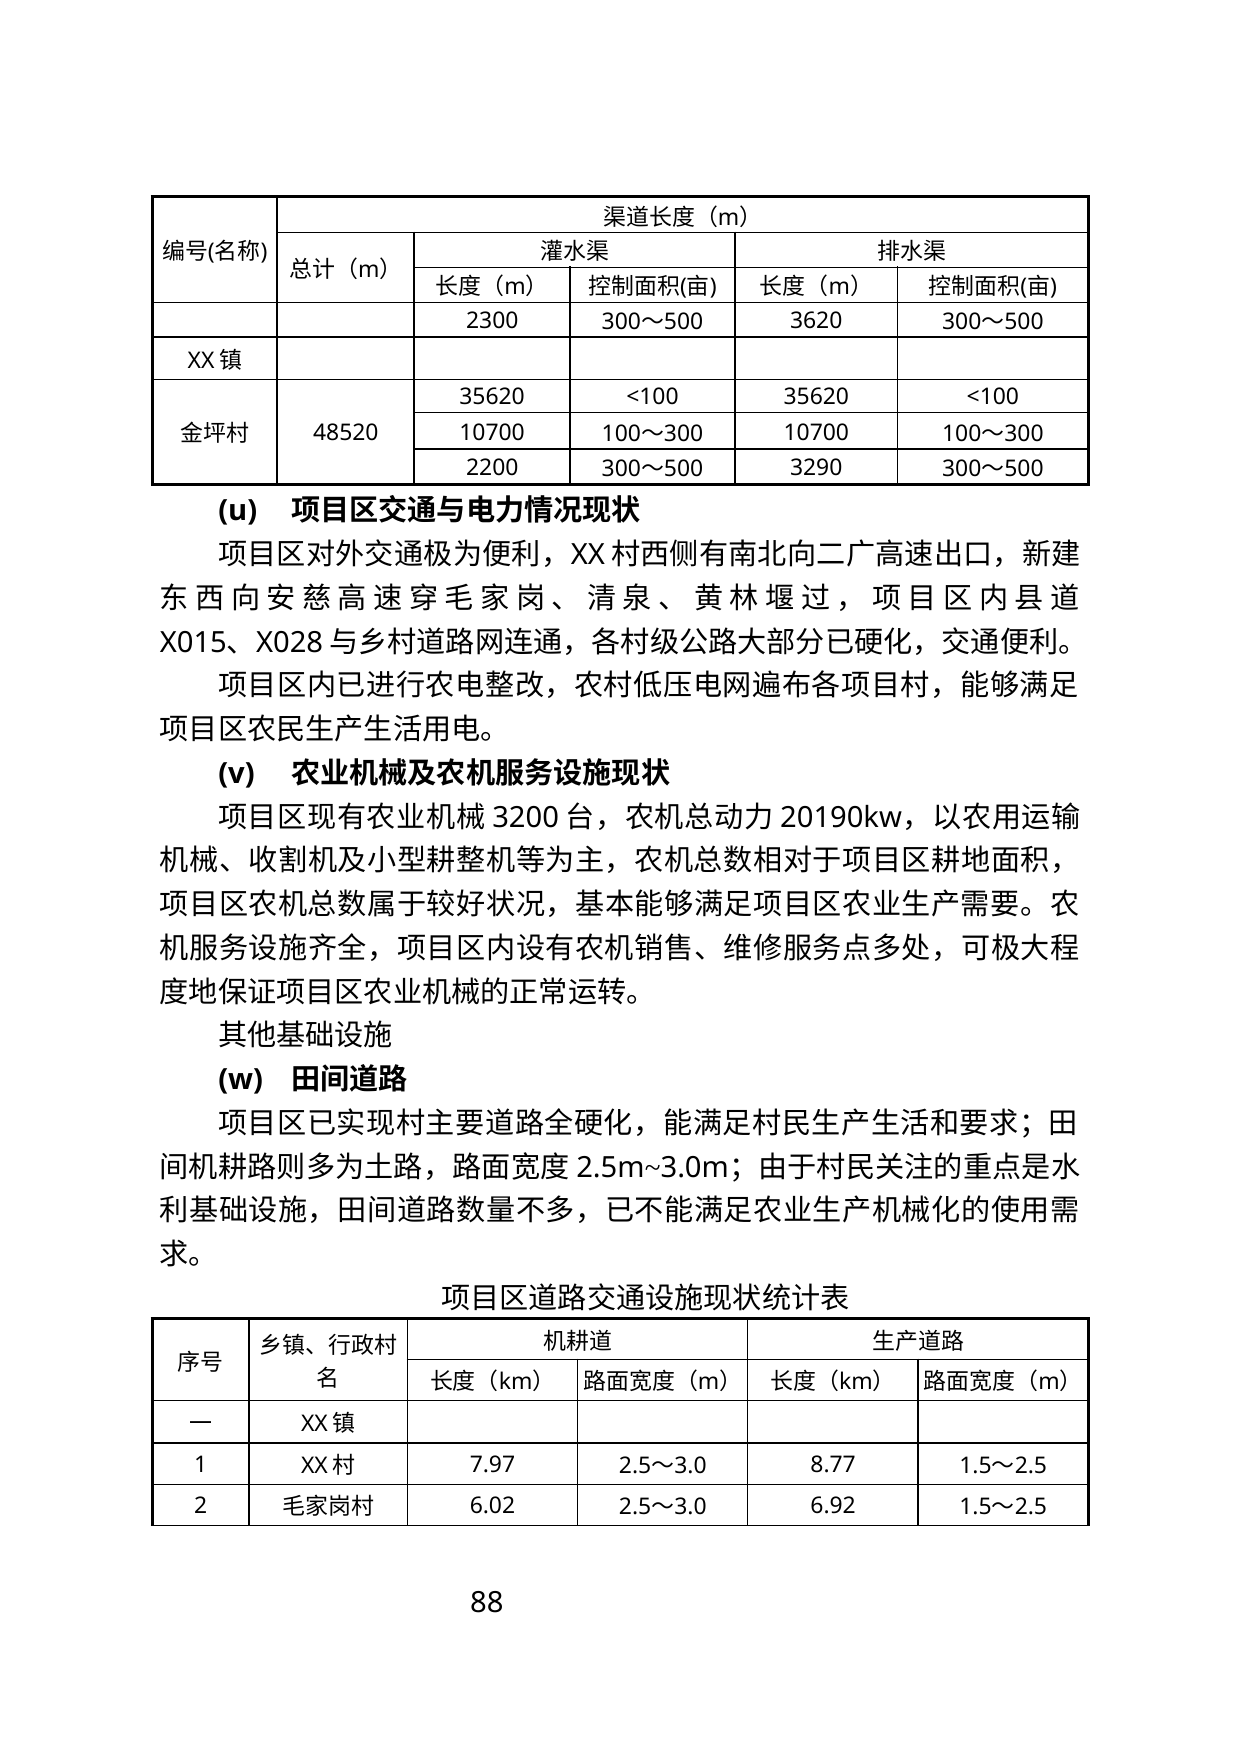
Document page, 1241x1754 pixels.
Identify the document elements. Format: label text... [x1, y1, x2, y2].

table_cell 长度（km） [408, 1360, 577, 1400]
table_cell 48520 [278, 380, 413, 483]
table_cell [919, 1401, 1087, 1442]
table_cell 控制面积(亩) [898, 268, 1087, 301]
table_cell 1.5～2.5 [919, 1485, 1087, 1525]
table_cell 2200 [415, 450, 569, 483]
table_cell 长度（km） [748, 1360, 917, 1400]
table_cell 6.02 [408, 1485, 577, 1525]
table_cell 路面宽度（m） [578, 1360, 747, 1400]
table_cell 35620 [415, 380, 569, 411]
table_cell [278, 338, 413, 378]
table_cell 100～300 [571, 413, 734, 448]
list 农业机械及农机服务设施现状 [159, 748, 1081, 792]
table_cell 300～500 [571, 450, 734, 483]
table_cell XX村 [250, 1444, 407, 1483]
table_cell 35620 [736, 380, 897, 411]
table_cell 300～500 [898, 303, 1087, 336]
table_cell 金坪村 [154, 380, 276, 483]
table_cell 2.5～3.0 [578, 1444, 747, 1483]
table_cell [415, 338, 569, 378]
table_cell 10700 [415, 413, 569, 448]
table_cell 3290 [736, 450, 897, 483]
table_cell 3620 [736, 303, 897, 336]
table_cell 300～500 [571, 303, 734, 336]
table_cell 总计（m） [278, 233, 413, 301]
table_cell <100 [898, 380, 1087, 411]
table_cell XX镇 [250, 1401, 407, 1442]
table_cell [408, 1401, 577, 1442]
table_cell 1.5～2.5 [919, 1444, 1087, 1483]
table_header 序号 [154, 1320, 248, 1400]
table_cell <100 [571, 380, 734, 411]
table_cell 2 [154, 1485, 248, 1525]
table_cell 排水渠 [736, 233, 1087, 266]
list 项目区交通与电力情况现状 [159, 486, 1081, 529]
table_cell 100～300 [898, 413, 1087, 448]
table_cell [578, 1401, 747, 1442]
text 项目区道路交通设施现状统计表 [159, 1273, 1081, 1317]
text 项目区对外交通极为便利，XX村西侧有南北向二广高速出口，新建东西向安慈高速穿毛家岗、清泉、黄林堰过，项目区内县道X015、X028与乡村道路网连通，各村级公路大部分已硬化，交通便利。 [159, 529, 1081, 661]
table_cell 6.92 [748, 1485, 917, 1525]
table_cell 路面宽度（m） [919, 1360, 1087, 1400]
table_cell 8.77 [748, 1444, 917, 1483]
table_header 渠道长度（m） [278, 198, 1087, 232]
table_cell 7.97 [408, 1444, 577, 1483]
table_cell XX镇 [154, 338, 276, 378]
list 田间道路 [159, 1054, 1081, 1098]
table_cell [571, 338, 734, 378]
table_cell 2300 [415, 303, 569, 336]
table_cell 300～500 [898, 450, 1087, 483]
table_cell 灌水渠 [415, 233, 734, 266]
table_header 生产道路 [748, 1320, 1087, 1358]
table_cell 10700 [736, 413, 897, 448]
text 项目区已实现村主要道路全硬化，能满足村民生产生活和要求；田间机耕路则多为土路，路面宽度2.5m~3.0m；由于村民关注的重点是水利基础设施，田间道路数量不多，已不能满足农业生产机械化的使用需求。 [159, 1098, 1081, 1273]
table_cell 2.5～3.0 [578, 1485, 747, 1525]
table_header 乡镇、行政村名 [250, 1320, 407, 1400]
table_header 编号(名称) [154, 198, 276, 301]
table_cell 1 [154, 1444, 248, 1483]
table_cell 毛家岗村 [250, 1485, 407, 1525]
text 其他基础设施 [159, 1011, 1081, 1054]
text 项目区现有农业机械3200台，农机总动力20190kw，以农用运输机械、收割机及小型耕整机等为主，农机总数相对于项目区耕地面积，项目区农机总数属于较好状况，基本能够满足项目区农业生产需要。农机服务设施齐全，项目区内设有农机销售、维修服务点多处，可极大程度地保证项目区农业机械的正常运转。 [159, 792, 1081, 1011]
table_cell 长度（m） [736, 268, 897, 301]
table_cell 控制面积(亩) [571, 268, 734, 301]
table_cell [736, 338, 897, 378]
table_cell [898, 338, 1087, 378]
table_cell 长度（m） [415, 268, 569, 301]
table_cell [748, 1401, 917, 1442]
table_cell 一 [154, 1401, 248, 1442]
table_header 机耕道 [408, 1320, 747, 1358]
text 项目区内已进行农电整改，农村低压电网遍布各项目村，能够满足项目区农民生产生活用电。 [159, 661, 1081, 748]
